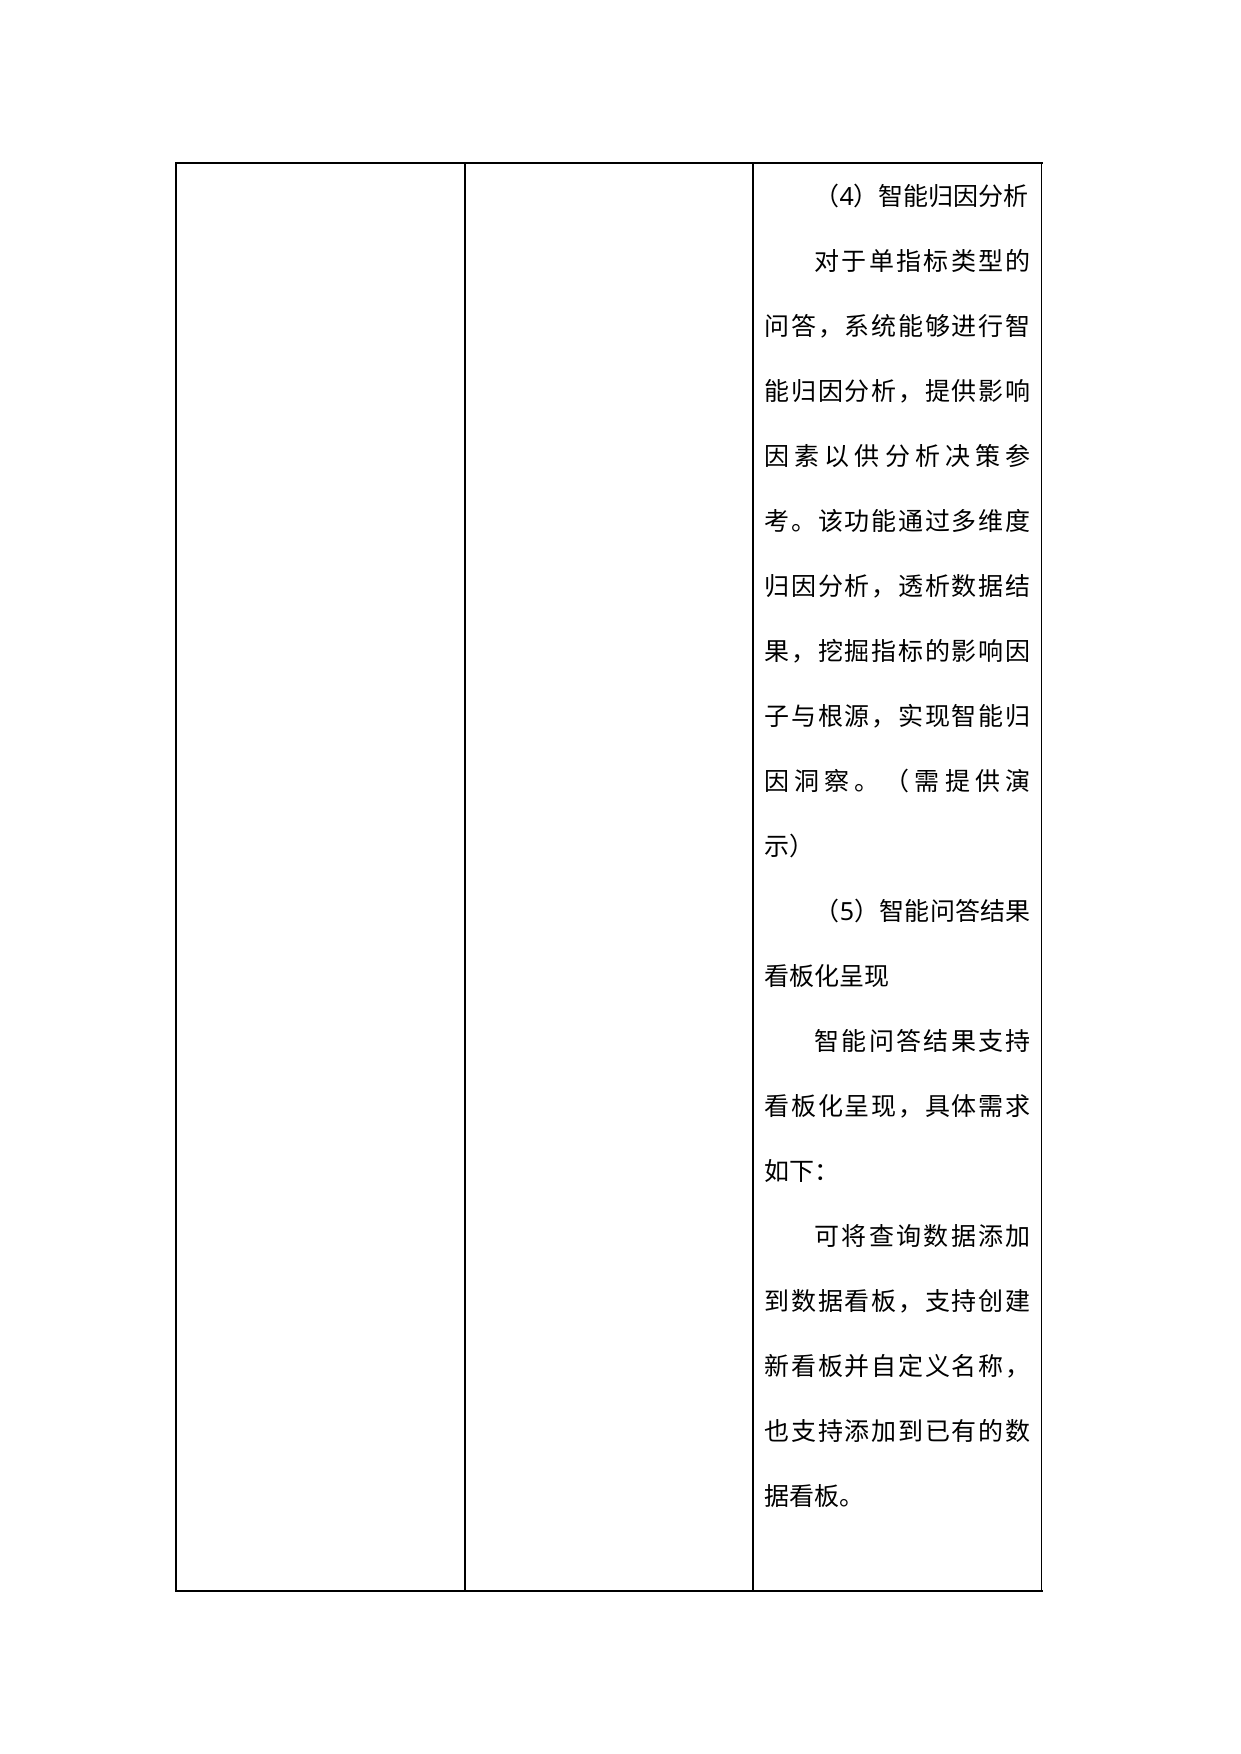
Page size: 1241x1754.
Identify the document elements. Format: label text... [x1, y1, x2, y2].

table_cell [754, 164, 1041, 1590]
table_cell 1 [466, 164, 752, 1590]
table_cell [177, 164, 464, 1590]
